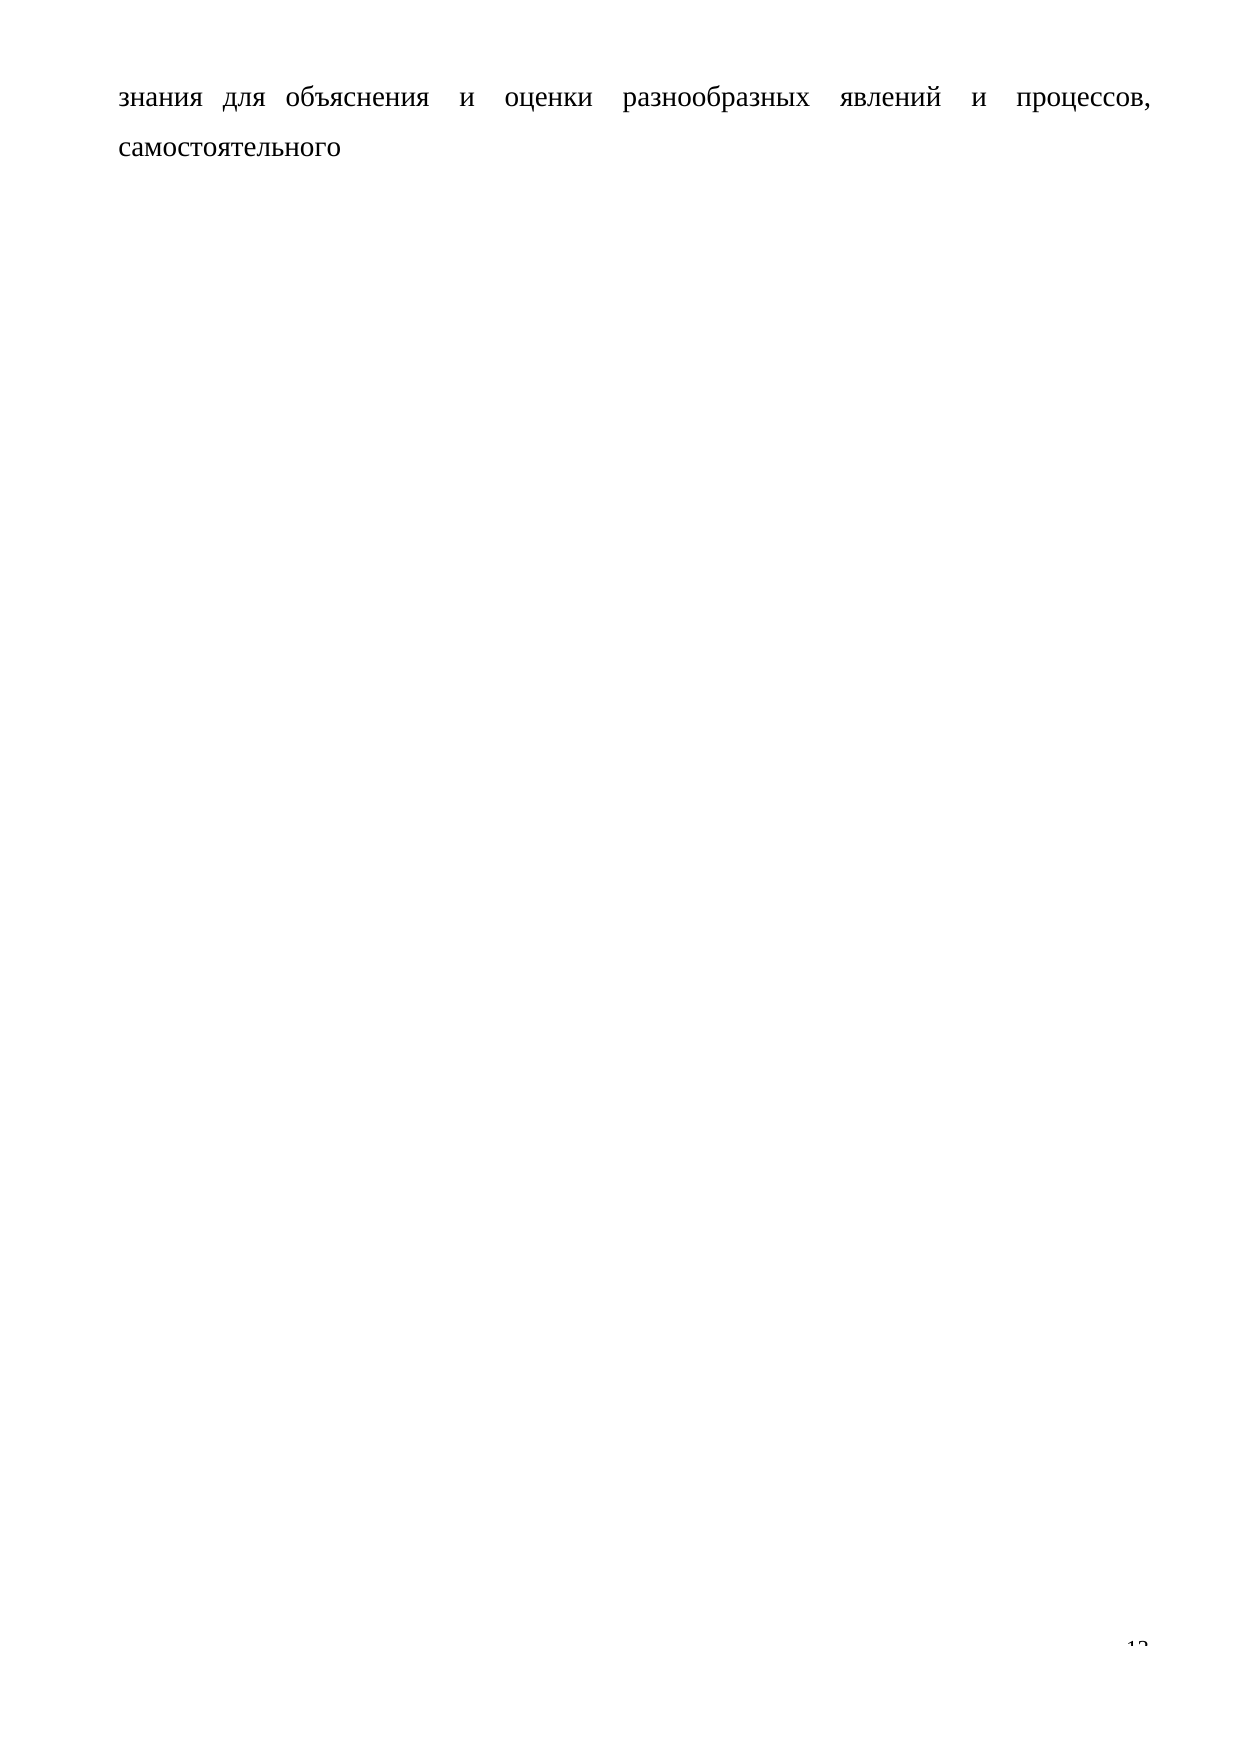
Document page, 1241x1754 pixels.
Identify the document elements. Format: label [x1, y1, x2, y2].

text [118, 79, 1152, 163]
